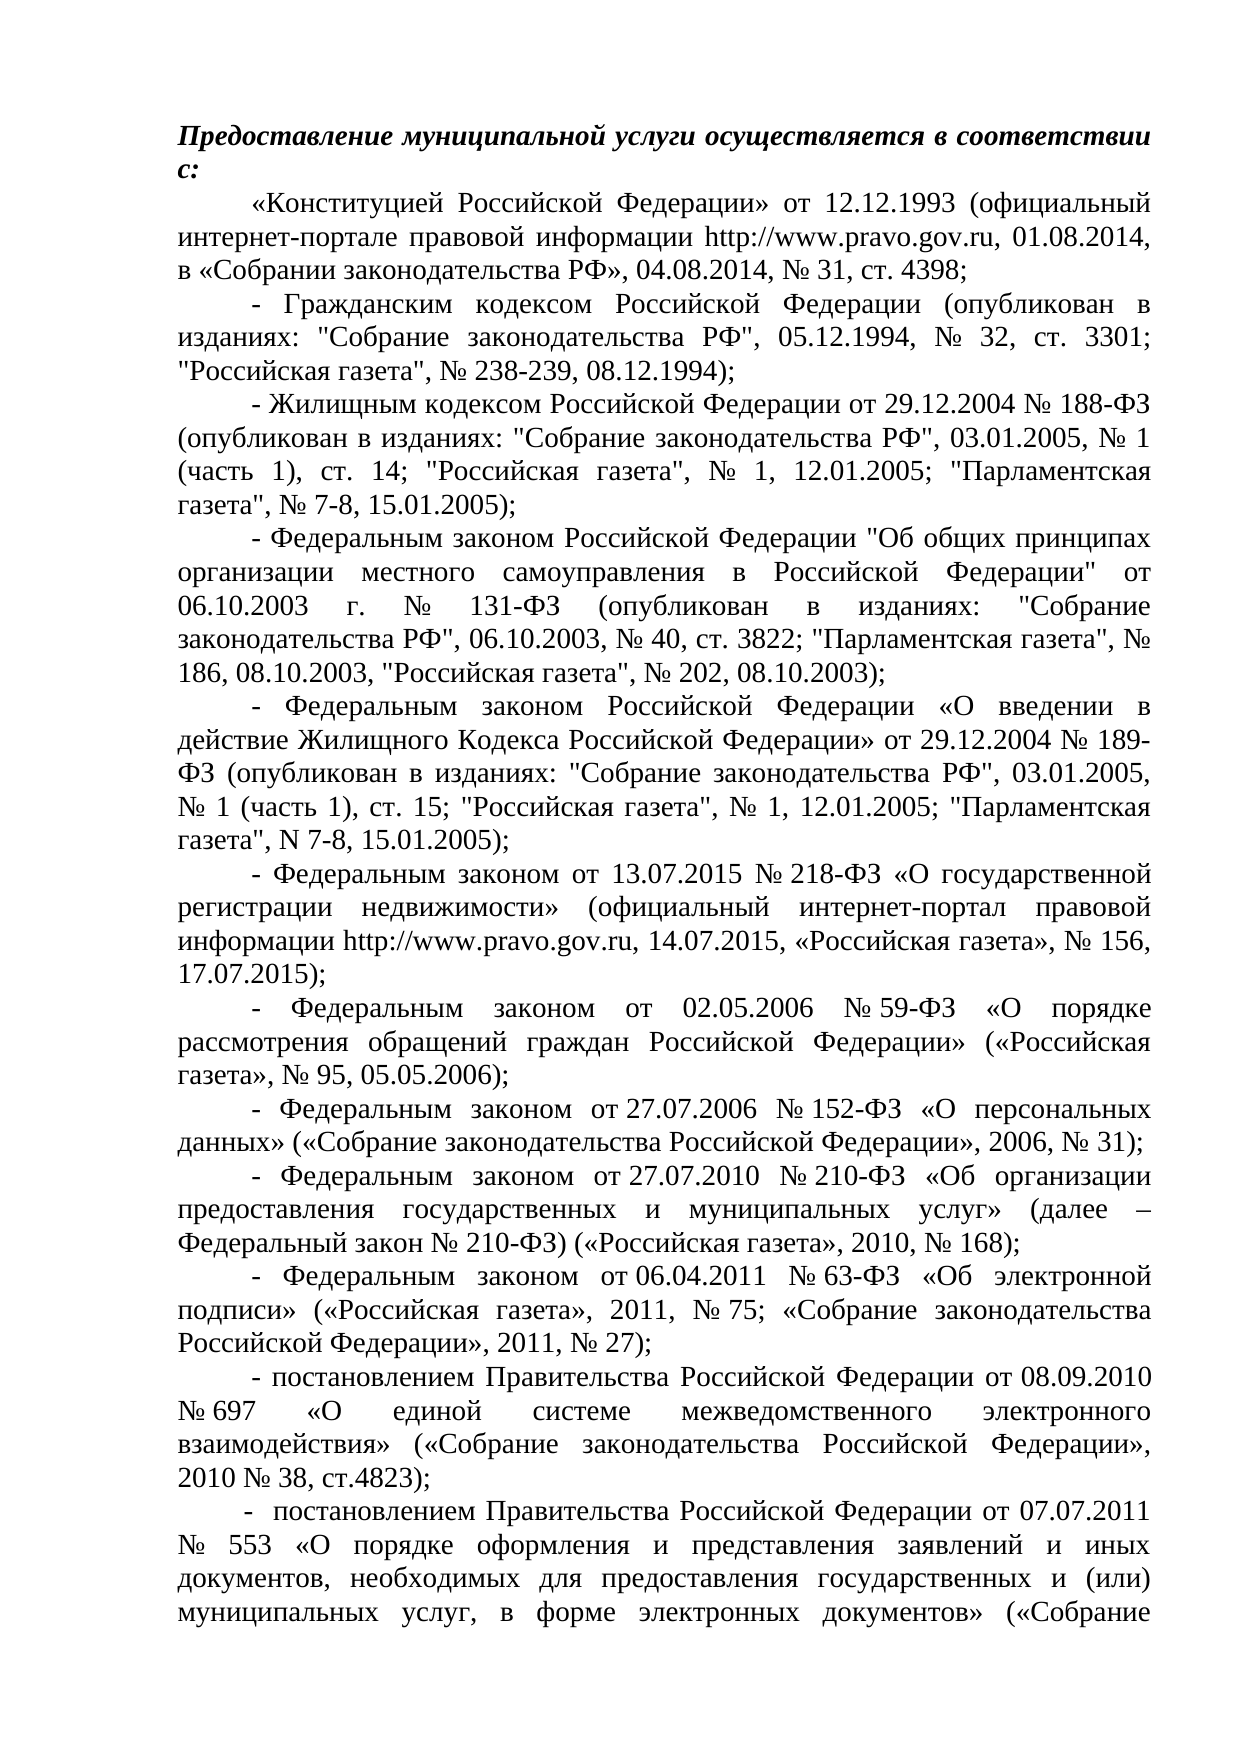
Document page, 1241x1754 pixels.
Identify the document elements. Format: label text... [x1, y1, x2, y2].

text Предоставление муниципальной услуги осуществляется в соответствии с: [177, 118, 1152, 185]
text - Федеральным законом от 13.07.2015 № 218-ФЗ «О государственной регистрации недвижимости» (официальный интернет-портал правовой информации http://www.pravo.gov.ru, 14.07.2015, «Российская газета», № 156, 17.07.2015); [177, 856, 1152, 990]
text - Федеральным законом от 06.04.2011 № 63-ФЗ «Об электронной подписи» («Российская газета», 2011, № 75; «Собрание законодательства Российской Федерации», 2011, № 27); [177, 1258, 1152, 1359]
text - Федеральным законом от 02.05.2006 № 59-ФЗ «О порядке рассмотрения обращений граждан Российской Федерации» («Российская газета», № 95, 05.05.2006); [177, 990, 1152, 1091]
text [177, 1493, 1152, 1627]
text - постановлением Правительства Российской Федерации от 08.09.2010 № 697 «О единой системе межведомственного электронного взаимодействия» («Собрание законодательства Российской Федерации», 2010 № 38, ст.4823); [177, 1359, 1152, 1493]
text - Федеральным законом Российской Федерации «О введении в действие Жилищного Кодекса Российской Федерации» от 29.12.2004 № 189-ФЗ (опубликован в изданиях: "Собрание законодательства РФ", 03.01.2005, № 1 (часть 1), ст. 15; "Российская газета", № 1, 12.01.2005; "Парламентская газета", N 7-8, 15.01.2005); [177, 688, 1152, 856]
text «Конституцией Российской Федерации» от 12.12.1993 (официальный интернет-портале правовой информации http://www.pravo.gov.ru, 01.08.2014, в «Собрании законодательства РФ», 04.08.2014, № 31, ст. 4398; [177, 185, 1152, 286]
text - Федеральным законом от 27.07.2006 № 152-ФЗ «О персональных данных» («Собрание законодательства Российской Федерации», 2006, № 31); [177, 1091, 1152, 1158]
text - Жилищным кодексом Российской Федерации от 29.12.2004 № 188-ФЗ (опубликован в изданиях: "Собрание законодательства РФ", 03.01.2005, № 1 (часть 1), ст. 14; "Российская газета", № 1, 12.01.2005; "Парламентская газета", № 7-8, 15.01.2005); [177, 386, 1152, 521]
text - Гражданским кодексом Российской Федерации (опубликован в изданиях: "Собрание законодательства РФ", 05.12.1994, № 32, ст. 3301; "Российская газета", № 238-239, 08.12.1994); [177, 286, 1152, 386]
text - Федеральным законом Российской Федерации "Об общих принципах организации местного самоуправления в Российской Федерации" от 06.10.2003 г. № 131-ФЗ (опубликован в изданиях: "Собрание законодательства РФ", 06.10.2003, № 40, ст. 3822; "Парламентская газета", № 186, 08.10.2003, "Российская газета", № 202, 08.10.2003); [177, 521, 1152, 688]
text - Федеральным законом от 27.07.2010 № 210-ФЗ «Об организации предоставления государственных и муниципальных услуг» (далее – Федеральный закон № 210-ФЗ) («Российская газета», 2010, № 168); [177, 1158, 1152, 1258]
